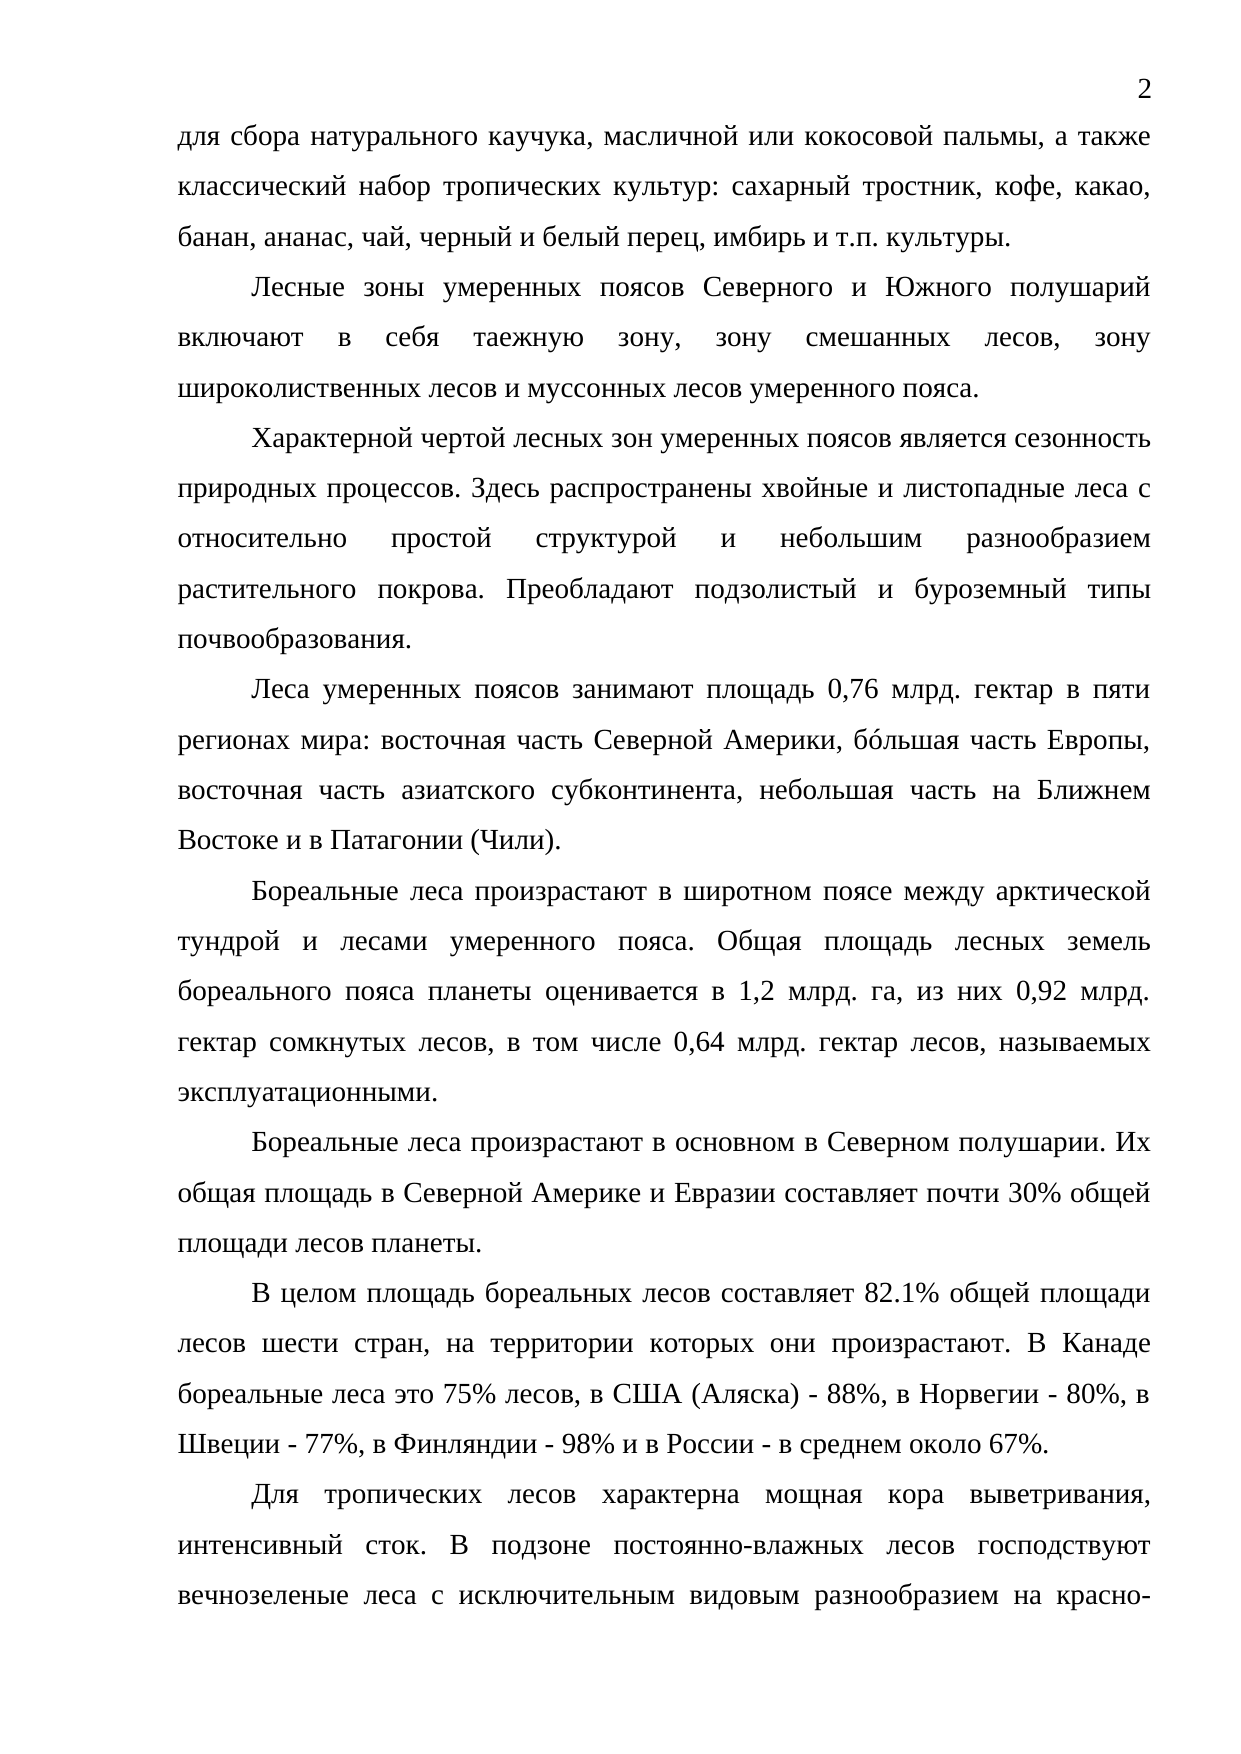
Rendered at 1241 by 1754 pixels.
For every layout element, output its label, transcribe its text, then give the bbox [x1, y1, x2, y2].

text Бореальные леса произрастают в основном в Северном полушарии. Их общая площадь в Северной Америке и Евразии составляет почти 30% общей площади лесов планеты. [177, 1124, 1152, 1258]
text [177, 118, 1152, 252]
text В целом площадь бореальных лесов составляет 82.1% общей площади лесов шести стран, на территории которых они произрастают. В Канаде бореальные леса это 75% лесов, в США (Аляска) - 88%, в Норвегии - 80%, в Швеции - 77%, в Финляндии - 98% и в России - в среднем около 67%. [177, 1275, 1152, 1460]
text Лесные зоны умеренных поясов Северного и Южного полушарий включают в себя таежную зону, зону смешанных лесов, зону широколиственных лесов и муссонных лесов умеренного пояса. [177, 269, 1152, 403]
text Леса умеренных поясов занимают площадь 0,76 млрд. гектар в пяти регионах мира: восточная часть Северной Америки, бóльшая часть Европы, восточная часть азиатского субконтинента, небольшая часть на Ближнем Востоке и в Патагонии (Чили). [177, 672, 1152, 856]
text Бореальные леса произрастают в широтном поясе между арктической тундрой и лесами умеренного пояса. Общая площадь лесных земель бореального пояса планеты оценивается в 1,2 млрд. га, из них 0,92 млрд. гектар сомкнутых лесов, в том числе 0,64 млрд. гектар лесов, называемых эксплуатационными. [177, 873, 1152, 1108]
text Характерной чертой лесных зон умеренных поясов является сезонность природных процессов. Здесь распространены хвойные и листопадные леса с относительно простой структурой и небольшим разнообразием растительного покрова. Преобладают подзолистый и буроземный типы почвообразования. [177, 420, 1152, 655]
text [177, 1477, 1152, 1611]
